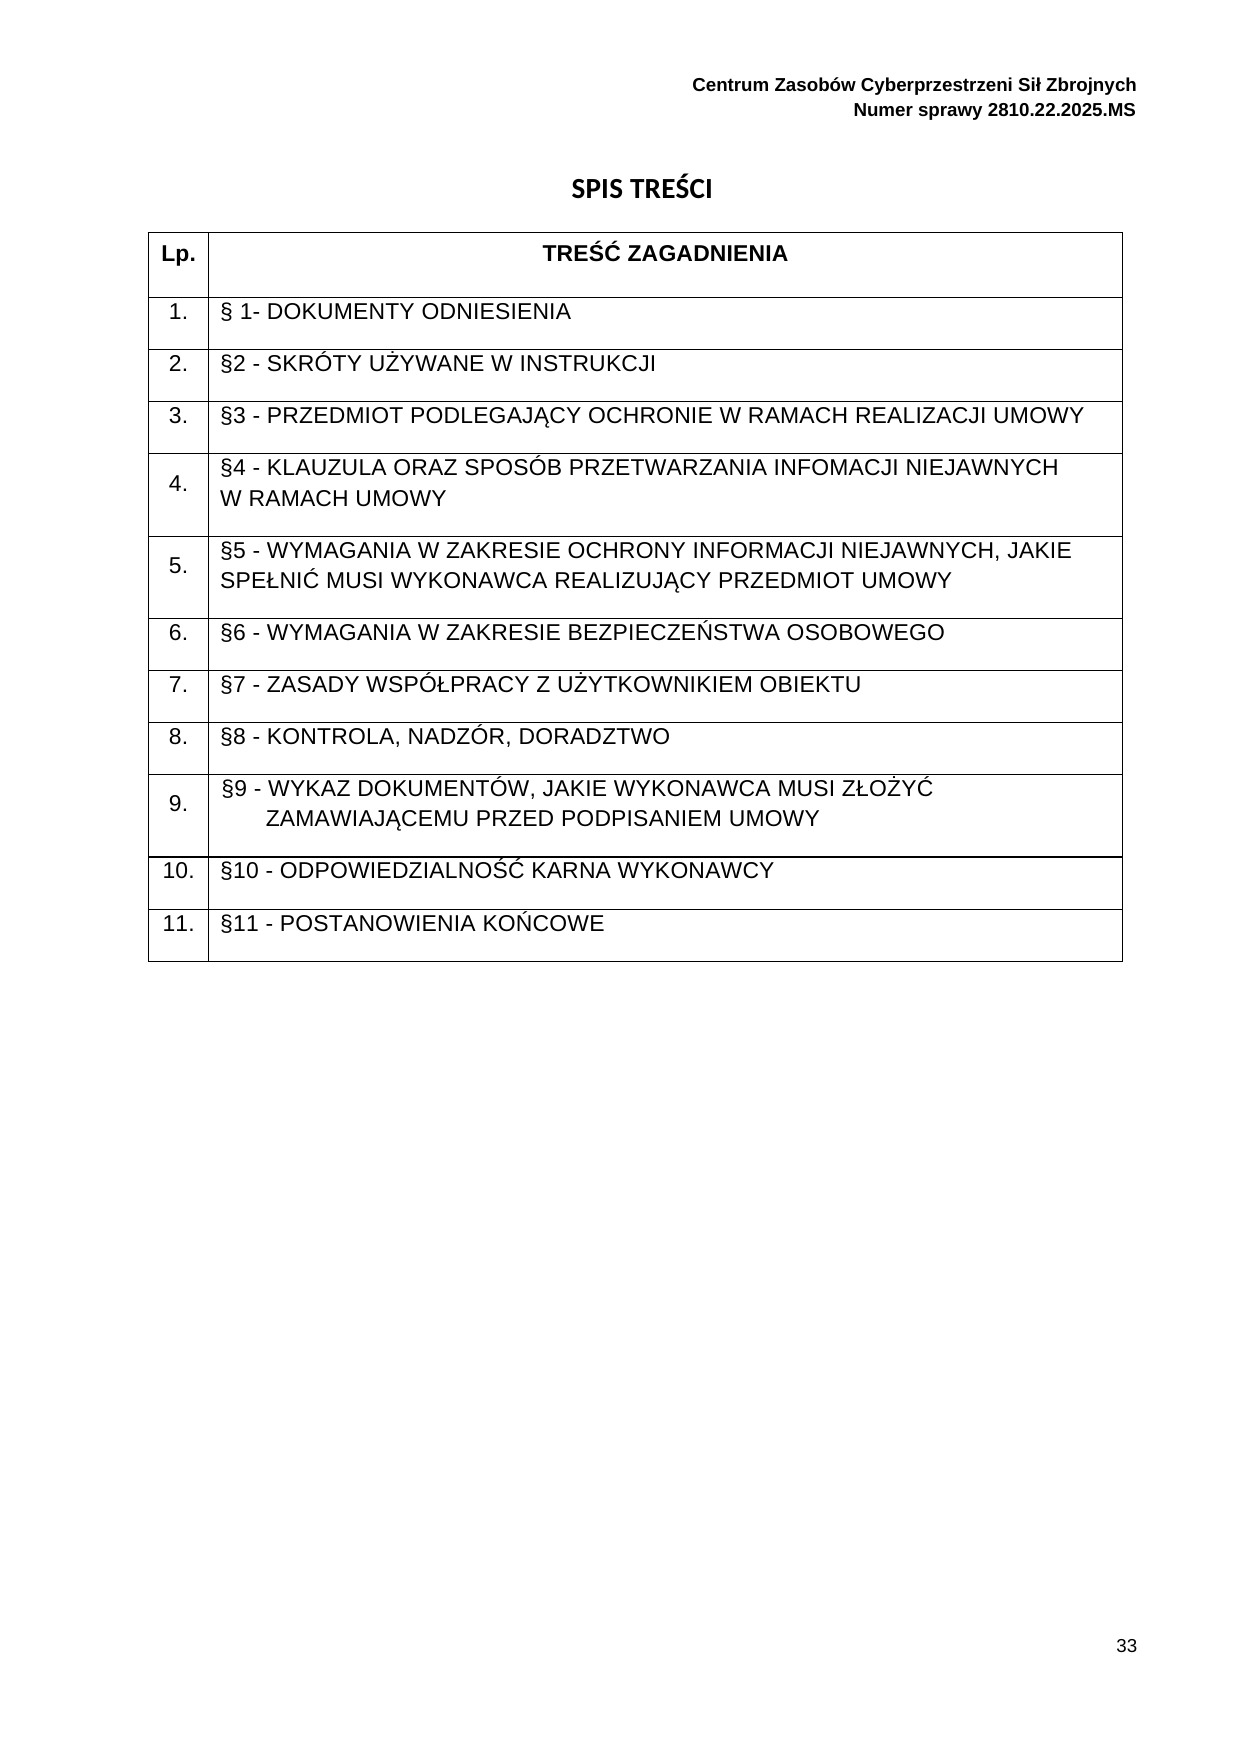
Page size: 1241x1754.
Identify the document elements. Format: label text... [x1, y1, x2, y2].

table_cell 7. [149, 671, 208, 722]
table_cell §7 - ZASADY WSPÓŁPRACY Z UŻYTKOWNIKIEM OBIEKTU [209, 671, 1122, 722]
table_cell §3 - PRZEDMIOT PODLEGAJĄCY OCHRONIE W RAMACH REALIZACJI UMOWY [209, 402, 1122, 453]
table_cell 1. [149, 298, 208, 349]
table_cell §2 - SKRÓTY UŻYWANE W INSTRUKCJI [209, 350, 1122, 401]
table_cell 8. [149, 723, 208, 774]
table_cell §6 - WYMAGANIA W ZAKRESIE BEZPIECZEŃSTWA OSOBOWEGO [209, 619, 1122, 670]
text SPIS TREŚCI [148, 171, 1137, 206]
table_cell §11 - POSTANOWIENIA KOŃCOWE [209, 910, 1122, 961]
table_cell 11. [149, 910, 208, 961]
table_cell §4 - KLAUZULA ORAZ SPOSÓB PRZETWARZANIA INFOMACJI NIEJAWNYCH W RAMACH UMOWY [209, 454, 1122, 536]
table_cell 2. [149, 350, 208, 401]
table_cell 4. [149, 454, 208, 536]
table_cell 6. [149, 619, 208, 670]
table_cell § 1- DOKUMENTY ODNIESIENIA [209, 298, 1122, 349]
table_cell §10 - ODPOWIEDZIALNOŚĆ KARNA WYKONAWCY [209, 858, 1122, 908]
table_cell §8 - KONTROLA, NADZÓR, DORADZTWO [209, 723, 1122, 774]
table_cell 5. [149, 537, 208, 618]
table_cell 10. [149, 858, 208, 908]
table_header Lp. [149, 233, 208, 297]
table_cell 3. [149, 402, 208, 453]
table_cell §9 - WYKAZ DOKUMENTÓW, JAKIE WYKONAWCA MUSI ZŁOŻYĆ ZAMAWIAJĄCEMU PRZED PODPISANIEM UMOWY [209, 775, 1122, 856]
table_cell 9. [149, 775, 208, 856]
table_header TREŚĆ ZAGADNIENIA [209, 233, 1122, 297]
table_cell §5 - WYMAGANIA W ZAKRESIE OCHRONY INFORMACJI NIEJAWNYCH, JAKIE SPEŁNIĆ MUSI WYKONAWCA REALIZUJĄCY PRZEDMIOT UMOWY [209, 537, 1122, 618]
